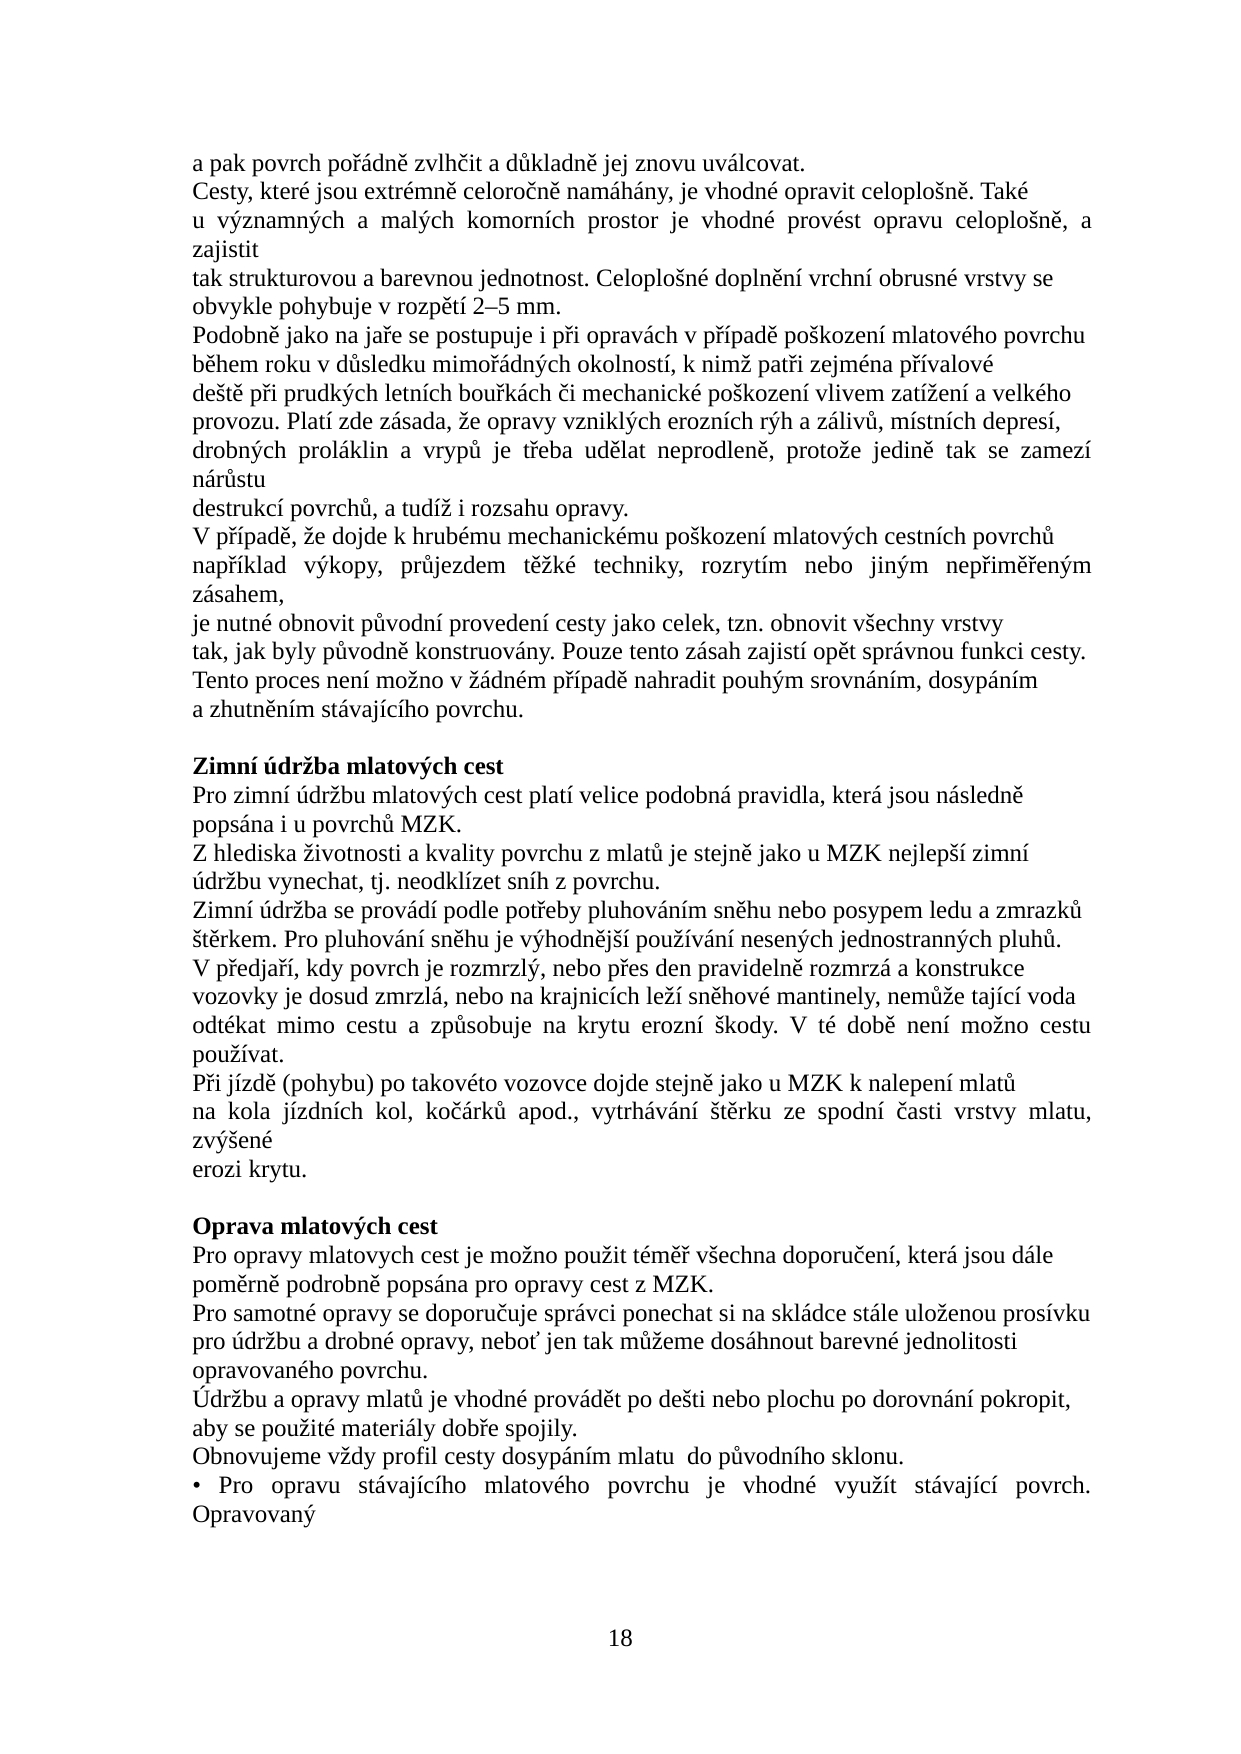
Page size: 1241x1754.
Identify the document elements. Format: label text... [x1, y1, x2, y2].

text Pro samotné opravy se doporučuje správci ponechat si na skládce stále uloženou prosívku [192, 1298, 1093, 1326]
text Pro zimní údržbu mlatových cest platí velice podobná pravidla, která jsou následně [192, 780, 1093, 809]
text Pro opravy mlatovych cest je možno použit téměř všechna doporučení, která jsou dále [192, 1240, 1093, 1269]
text na kola jízdních kol, kočárků apod., vytrhávání štěrku ze spodní časti vrstvy mlatu, zvýšené [192, 1096, 1093, 1154]
text a pak povrch pořádně zvlhčit a důkladně jej znovu uválcovat. [192, 148, 1093, 176]
text například výkopy, průjezdem těžké techniky, rozrytím nebo jiným nepřiměřeným zásahem, [192, 550, 1093, 608]
text Z hlediska životnosti a kvality povrchu z mlatů je stejně jako u MZK nejlepší zimní [192, 838, 1093, 866]
text Cesty, které jsou extrémně celoročně namáhány, je vhodné opravit celoplošně. Také [192, 176, 1093, 205]
text popsána i u povrchů MZK. [192, 809, 1093, 838]
text Zimní údržba se provádí podle potřeby pluhováním sněhu nebo posypem ledu a zmrazků [192, 895, 1093, 924]
text Při jízdě (pohybu) po takovéto vozovce dojde stejně jako u MZK k nalepení mlatů [192, 1068, 1093, 1096]
text Zimní údržba mlatových cest [192, 751, 1093, 780]
text Obnovujeme vždy profil cesty dosypáním mlatu do původního sklonu. [192, 1441, 1093, 1470]
text obvykle pohybuje v rozpětí 2–5 mm. [192, 291, 1093, 320]
text V předjaří, kdy povrch je rozmrzlý, nebo přes den pravidelně rozmrzá a konstrukce [192, 953, 1093, 981]
text Oprava mlatových cest [192, 1211, 1093, 1240]
text deště při prudkých letních bouřkách či mechanické poškození vlivem zatížení a velkého [192, 378, 1093, 406]
text a zhutněním stávajícího povrchu. [192, 694, 1093, 723]
text je nutné obnovit původní provedení cesty jako celek, tzn. obnovit všechny vrstvy [192, 608, 1093, 636]
text provozu. Platí zde zásada, že opravy vzniklých erozních rýh a zálivů, místních depresí, [192, 406, 1093, 435]
text tak strukturovou a barevnou jednotnost. Celoplošné doplnění vrchní obrusné vrstvy se [192, 263, 1093, 291]
text V případě, že dojde k hrubému mechanickému poškození mlatových cestních povrchů [192, 521, 1093, 550]
text štěrkem. Pro pluhování sněhu je výhodnější používání nesených jednostranných pluhů. [192, 924, 1093, 953]
text odtékat mimo cestu a způsobuje na krytu erozní škody. V té době není možno cestu používat. [192, 1010, 1093, 1068]
text vozovky je dosud zmrzlá, nebo na krajnicích leží sněhové mantinely, nemůže tající voda [192, 981, 1093, 1010]
text poměrně podrobně popsána pro opravy cest z MZK. [192, 1269, 1093, 1298]
text Tento proces není možno v žádném případě nahradit pouhým srovnáním, dosypáním [192, 665, 1093, 694]
text aby se použité materiály dobře spojily. [192, 1413, 1093, 1441]
text destrukcí povrchů, a tudíž i rozsahu opravy. [192, 493, 1093, 521]
text Podobně jako na jaře se postupuje i při opravách v případě poškození mlatového povrchu [192, 320, 1093, 349]
text údržbu vynechat, tj. neodklízet sníh z povrchu. [192, 866, 1093, 895]
text opravovaného povrchu. [192, 1355, 1093, 1384]
text tak, jak byly původně konstruovány. Pouze tento zásah zajistí opět správnou funkci cesty. [192, 636, 1093, 665]
text • Pro opravu stávajícího mlatového povrchu je vhodné využít stávající povrch. Opravovaný [192, 1470, 1093, 1528]
text erozi krytu. [192, 1154, 1093, 1183]
text drobných proláklin a vrypů je třeba udělat neprodleně, protože jedině tak se zamezí nárůstu [192, 435, 1093, 493]
text u významných a malých komorních prostor je vhodné provést opravu celoplošně, a zajistit [192, 205, 1093, 263]
text pro údržbu a drobné opravy, neboť jen tak můžeme dosáhnout barevné jednolitosti [192, 1326, 1093, 1355]
text Údržbu a opravy mlatů je vhodné provádět po dešti nebo plochu po dorovnání pokropit, [192, 1384, 1093, 1413]
text během roku v důsledku mimořádných okolností, k nimž patři zejména přívalové [192, 349, 1093, 378]
